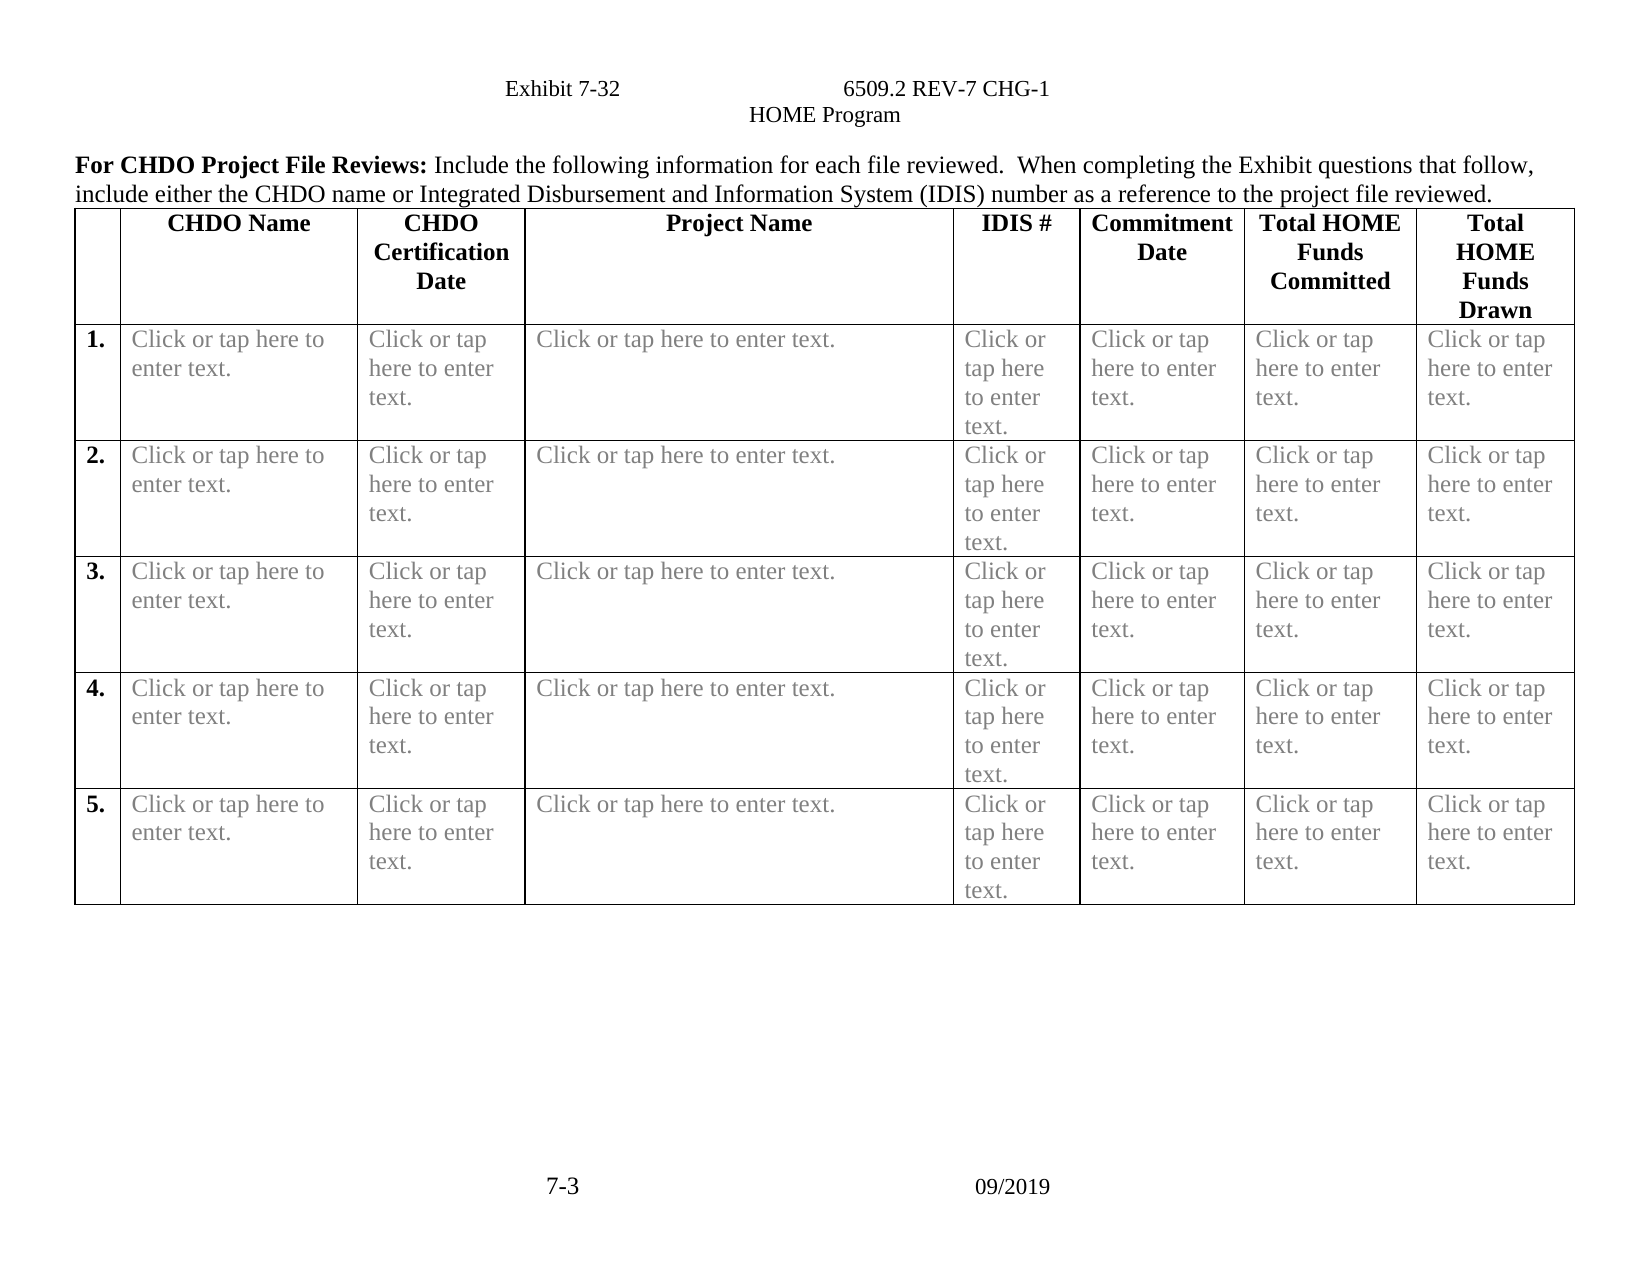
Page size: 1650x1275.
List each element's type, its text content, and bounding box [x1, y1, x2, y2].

table_header Project Name [526, 209, 953, 323]
table_header IDIS # [954, 209, 1079, 323]
table_header CHDO Certification Date [358, 209, 524, 323]
table_header Commitment Date [1081, 209, 1244, 323]
table_cell 3. [76, 557, 120, 672]
text For CHDO Project File Reviews: Include the following information for each file reviewed. When completing the Exhibit questions that follow, include either the CHDO name or Integrated Disbursement and Information System (IDIS) number as a reference to the project file reviewed. [75, 150, 1575, 207]
table_header [76, 209, 120, 323]
table_cell 5. [76, 789, 120, 904]
table_header Total HOME Funds Drawn [1417, 209, 1574, 323]
table_cell 4. [76, 673, 120, 788]
table_header CHDO Name [121, 209, 357, 323]
table_header Total HOME Funds Committed [1245, 209, 1416, 323]
table_cell 1. [76, 325, 120, 439]
table_cell 2. [76, 441, 120, 556]
